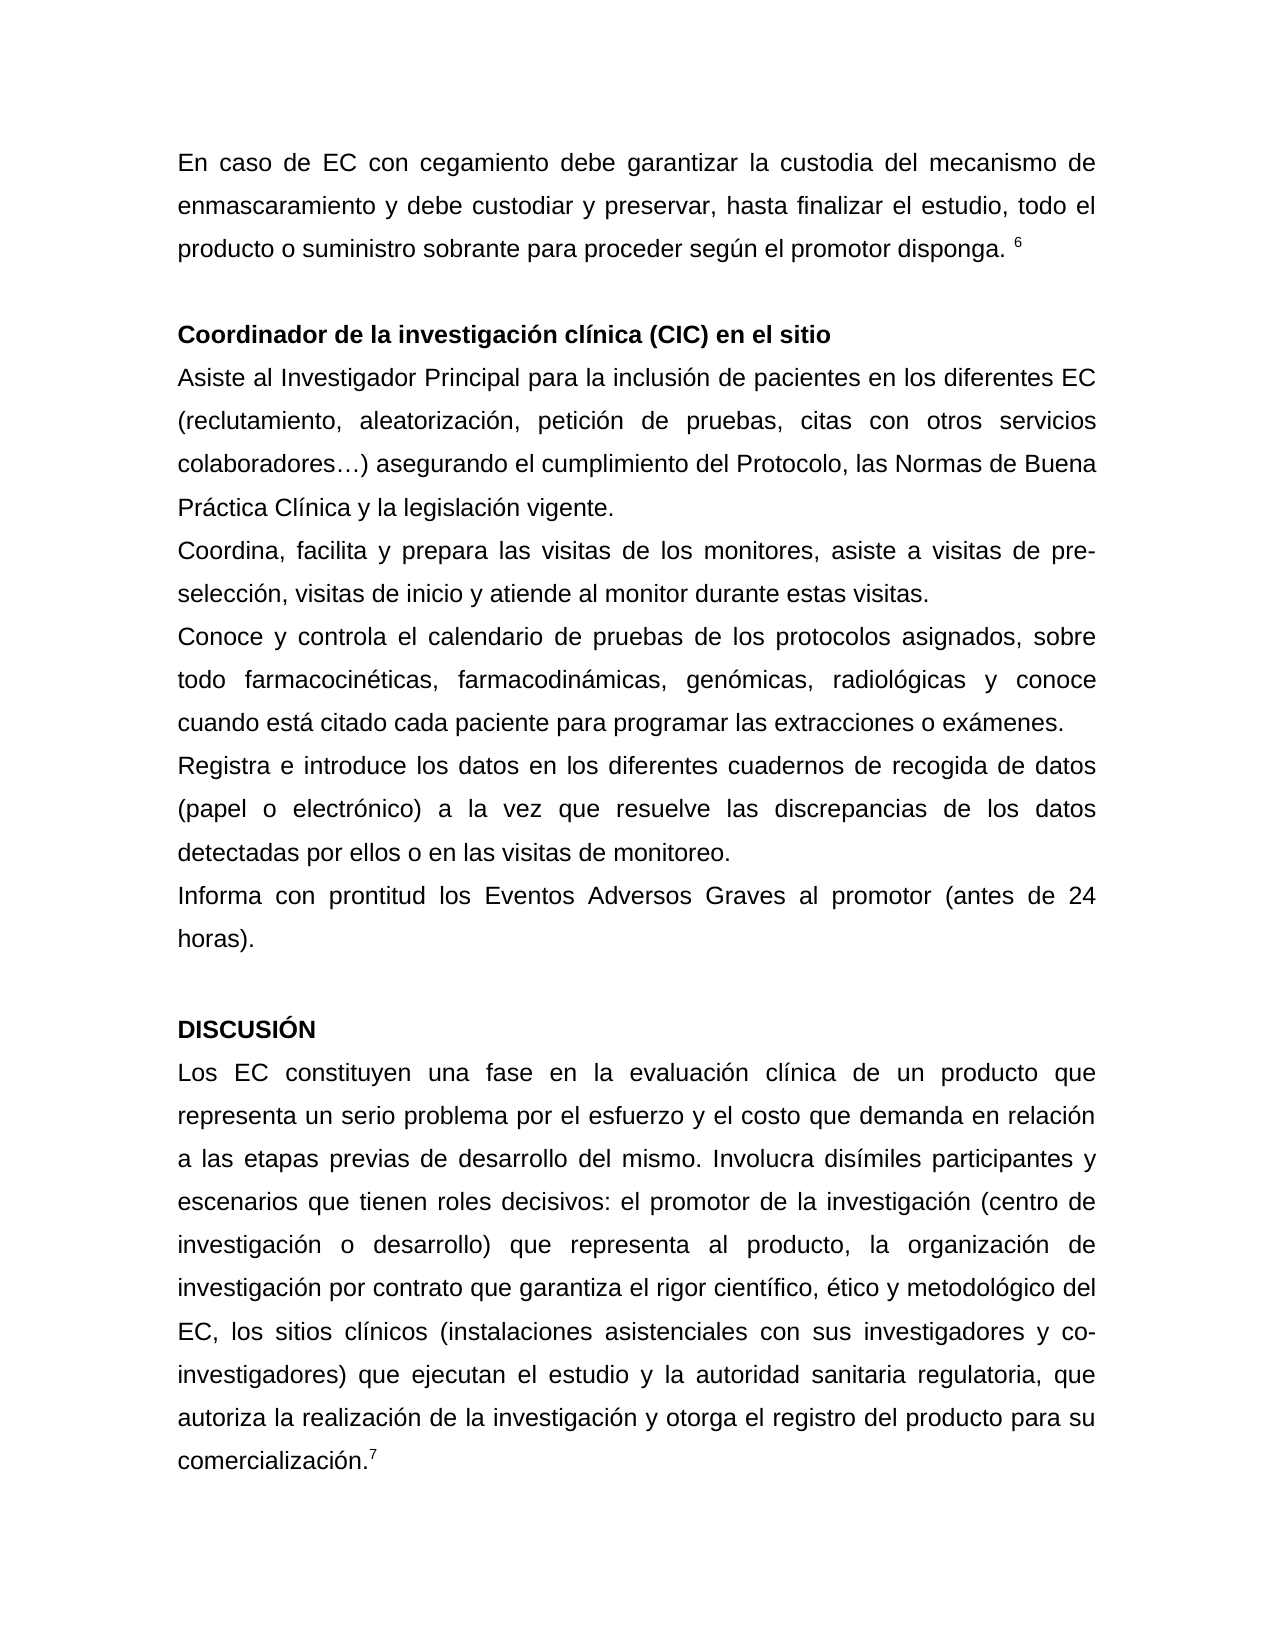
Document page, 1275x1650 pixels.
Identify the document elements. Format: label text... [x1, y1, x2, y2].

text Coordinador de la investigación clínica (CIC) en el sitio [177, 320, 1098, 349]
text Informa con prontitud los Eventos Adversos Graves al promotor (antes de 24 horas). [177, 881, 1098, 953]
text Conoce y controla el calendario de pruebas de los protocolos asignados, sobre todo farmacocinéticas, farmacodinámicas, genómicas, radiológicas y conoce cuando está citado cada paciente para programar las extracciones o exámenes. [177, 622, 1098, 737]
text Registra e introduce los datos en los diferentes cuadernos de recogida de datos (papel o electrónico) a la vez que resuelve las discrepancias de los datos detectadas por ellos o en las visitas de monitoreo. [177, 751, 1098, 866]
text Los EC constituyen una fase en la evaluación clínica de un producto que representa un serio problema por el esfuerzo y el costo que demanda en relación a las etapas previas de desarrollo del mismo. Involucra disímiles participantes y escenarios que tienen roles decisivos: el promotor de la investigación (centro de investigación o desarrollo) que representa al producto, la organización de investigación por contrato que garantiza el rigor científico, ético y metodológico del EC, los sitios clínicos (instalaciones asistenciales con sus investigadores y co-investigadores) que ejecutan el estudio y la autoridad sanitaria regulatoria, que autoriza la realización de la investigación y otorga el registro del producto para su comercialización.7 [177, 1058, 1098, 1475]
text Asiste al Investigador Principal para la inclusión de pacientes en los diferentes EC (reclutamiento, aleatorización, petición de pruebas, citas con otros servicios colaboradores…) asegurando el cumplimiento del Protocolo, las Normas de Buena Práctica Clínica y la legislación vigente. [177, 363, 1098, 521]
text Coordina, facilita y prepara las visitas de los monitores, asiste a visitas de pre-selección, visitas de inicio y atiende al monitor durante estas visitas. [177, 536, 1098, 608]
text En caso de EC con cegamiento debe garantizar la custodia del mecanismo de enmascaramiento y debe custodiar y preservar, hasta finalizar el estudio, todo el producto o suministro sobrante para proceder según el promotor disponga. 6 [177, 148, 1098, 263]
text DISCUSIÓN [177, 1015, 1098, 1043]
